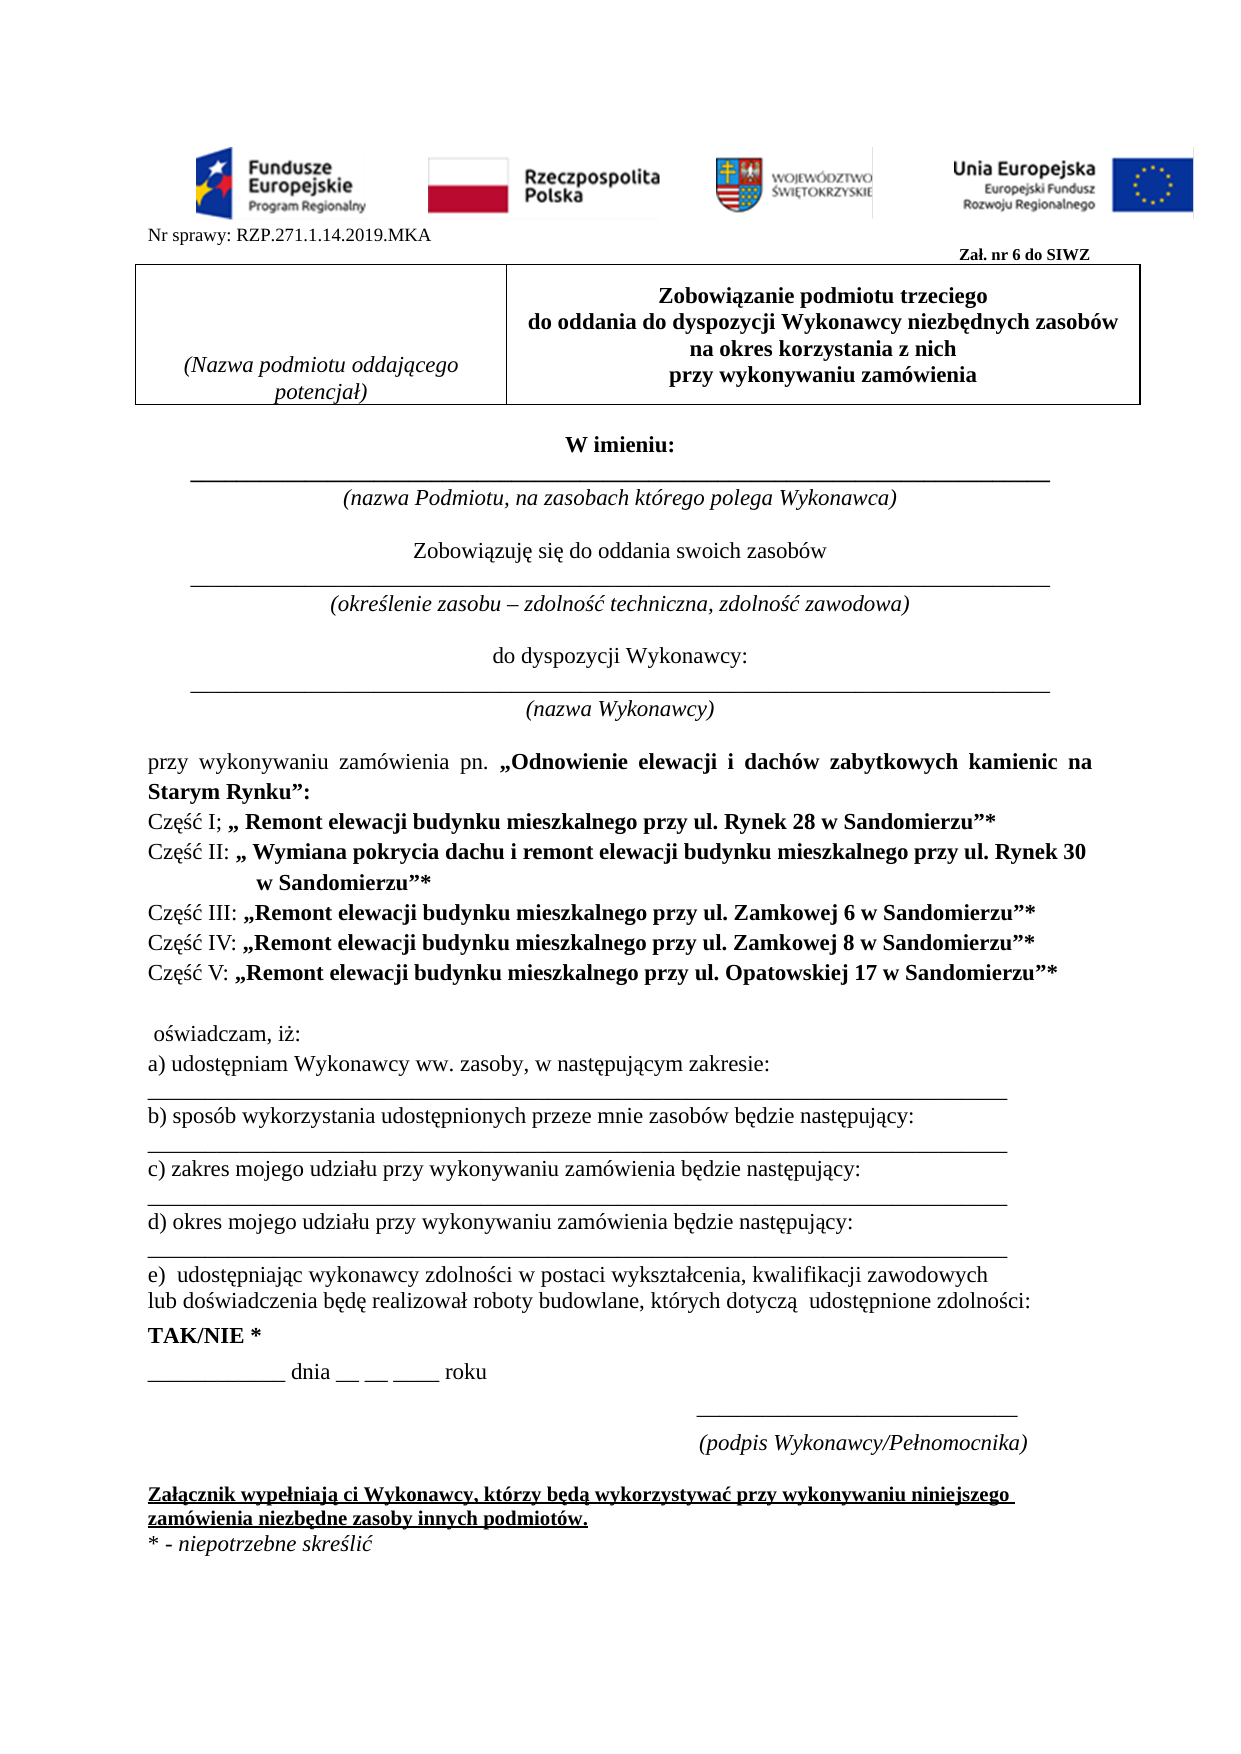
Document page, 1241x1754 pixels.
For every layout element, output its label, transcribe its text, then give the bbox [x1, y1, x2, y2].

text ___________________________________________________________________________ [148, 1076, 1093, 1103]
text lub doświadczenia będę realizował roboty budowlane, których dotyczą udostępnione zdolności: [148, 1287, 1093, 1313]
text ___________________________________________________________________________ [148, 1182, 1093, 1208]
text (określenie zasobu – zdolność techniczna, zdolność zawodowa) [148, 590, 1093, 616]
text przy wykonywaniu zamówienia pn. „Odnowienie elewacji i dachów zabytkowych kamienic na Starym Rynku”: [148, 748, 1093, 804]
picture [428, 147, 661, 221]
table_header (Nazwa podmiotu oddającego potencjał) [136, 265, 506, 404]
text Część I; „ Remont elewacji budynku mieszkalnego przy ul. Rynek 28 w Sandomierzu”* [148, 808, 1093, 834]
text do dyspozycji Wykonawcy: [148, 642, 1093, 669]
text ___________________________________________________________________________ [148, 563, 1093, 590]
text oświadczam, iż: [148, 1020, 1093, 1046]
text c) zakres mojego udziału przy wykonywaniu zamówienia będzie następujący: [148, 1155, 1093, 1182]
picture [716, 147, 873, 221]
text ____________________________ [148, 1384, 1093, 1420]
text W imieniu: ___________________________________________________________________________ [148, 432, 1093, 484]
picture [196, 147, 367, 221]
text e) udostępniając wykonawcy zdolności w postaci wykształcenia, kwalifikacji zawodowych [148, 1261, 1093, 1287]
text Załącznik wypełniają ci Wykonawcy, którzy będą wykorzystywać przy wykonywaniu niniejszego zamówienia niezbędne zasoby innych podmiotów. [148, 1481, 1093, 1529]
text ____________ dnia __ __ ____ roku [148, 1349, 1093, 1384]
text b) sposób wykorzystania udostępnionych przeze mnie zasobów będzie następujący: [148, 1103, 1093, 1129]
picture [954, 147, 1194, 221]
table_header [167, 148, 1028, 223]
text (nazwa Wykonawcy) [148, 695, 1093, 721]
text Część V: „Remont elewacji budynku mieszkalnego przy ul. Opatowskiej 17 w Sandomierzu”* [148, 959, 1093, 986]
text * - niepotrzebne skreślić [148, 1529, 1093, 1556]
text Część IV: „Remont elewacji budynku mieszkalnego przy ul. Zamkowej 8 w Sandomierzu”* [148, 929, 1093, 955]
text Część II: „ Wymiana pokrycia dachu i remont elewacji budynku mieszkalnego przy ul. Rynek 30 [148, 838, 1093, 865]
text Część III: „Remont elewacji budynku mieszkalnego przy ul. Zamkowej 6 w Sandomierzu”* [148, 899, 1093, 925]
text Nr sprawy: RZP.271.1.14.2019.MKA [148, 223, 1093, 245]
text Zobowiązuję się do oddania swoich zasobów [148, 537, 1093, 563]
text (podpis Wykonawcy/Pełnomocnika) [664, 1420, 1093, 1455]
text ___________________________________________________________________________ [148, 1129, 1093, 1155]
text (nazwa Podmiotu, na zasobach którego polega Wykonawca) [148, 484, 1093, 511]
table_header Zobowiązanie podmiotu trzeciego do oddania do dyspozycji Wykonawcy niezbędnych zasobów na okres korzystania z nich przy wykonywaniu zamówienia [507, 265, 1139, 404]
text d) okres mojego udziału przy wykonywaniu zamówienia będzie następujący: [148, 1208, 1093, 1234]
text ___________________________________________________________________________ [148, 669, 1093, 695]
text a) udostępniam Wykonawcy ww. zasoby, w następującym zakresie: [148, 1050, 1093, 1076]
text Zał. nr 6 do SIWZ [148, 245, 1093, 264]
text ___________________________________________________________________________ [148, 1234, 1093, 1261]
text w Sandomierzu”* [148, 869, 1093, 895]
text TAK/NIE * [148, 1313, 1093, 1349]
